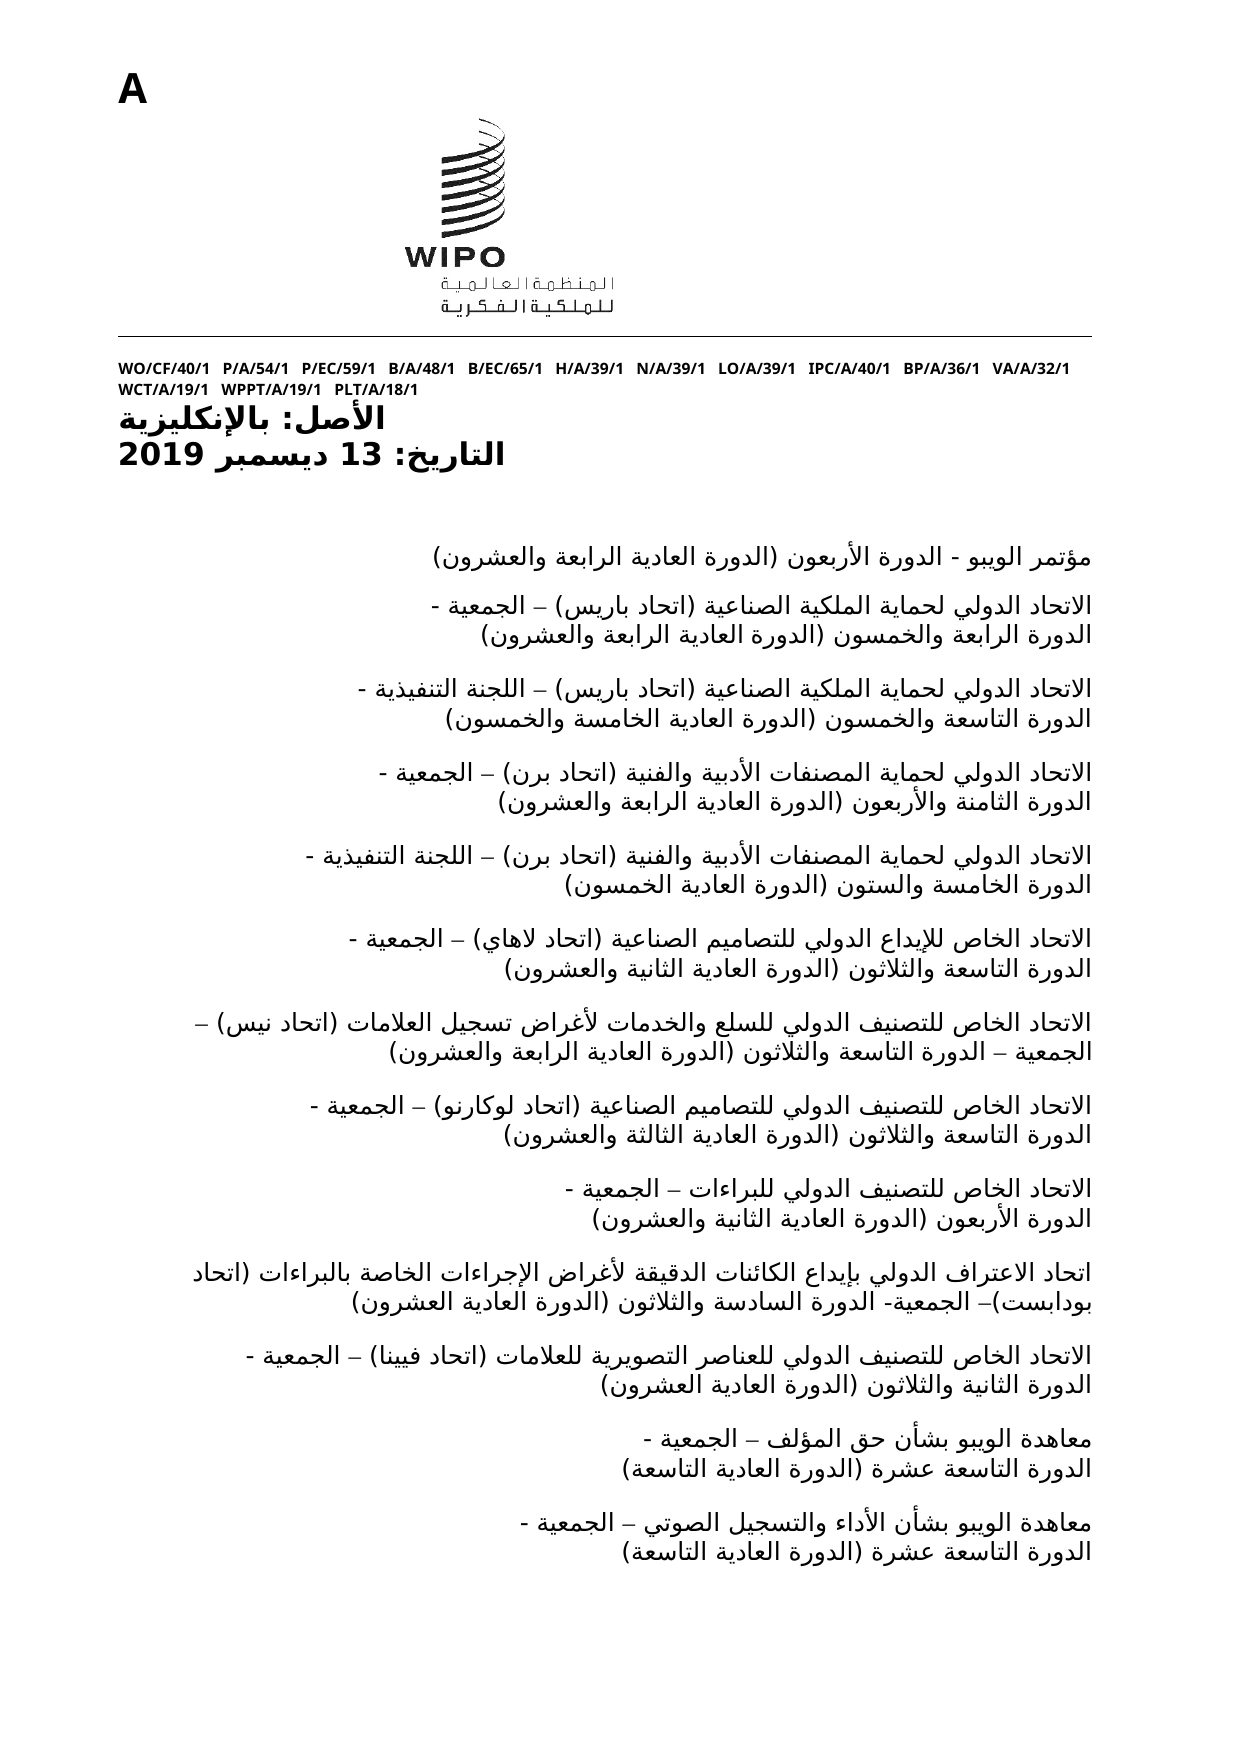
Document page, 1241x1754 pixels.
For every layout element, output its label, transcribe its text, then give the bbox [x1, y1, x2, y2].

text A [118, 59, 1092, 116]
text الأصل: بالإنكليزية [118, 400, 1092, 436]
subtitle معاهدة الويبو بشأن الأداء والتسجيل الصوتي – الجمعية - الدورة التاسعة عشرة (الدورة العادية التاسعة) [118, 1508, 1092, 1566]
subtitle الاتحاد الخاص للتصنيف الدولي للعناصر التصويرية للعلامات (اتحاد فيينا) – الجمعية - الدورة الثانية والثلاثون (الدورة العادية العشرون) [118, 1341, 1092, 1399]
subtitle الاتحاد الخاص للتصنيف الدولي للتصاميم الصناعية (اتحاد لوكارنو) – الجمعية - الدورة التاسعة والثلاثون (الدورة العادية الثالثة والعشرون) [118, 1091, 1092, 1149]
subtitle الاتحاد الدولي لحماية المصنفات الأدبية والفنية (اتحاد برن) – اللجنة التنفيذية - الدورة الخامسة والستون (الدورة العادية الخمسون) [118, 841, 1092, 899]
subtitle الاتحاد الخاص للإيداع الدولي للتصاميم الصناعية (اتحاد لاهاي) – الجمعية - الدورة التاسعة والثلاثون (الدورة العادية الثانية والعشرون) [118, 924, 1092, 983]
subtitle معاهدة الويبو بشأن حق المؤلف – الجمعية - الدورة التاسعة عشرة (الدورة العادية التاسعة) [118, 1424, 1092, 1483]
subtitle الاتحاد الدولي لحماية المصنفات الأدبية والفنية (اتحاد برن) – الجمعية - الدورة الثامنة والأربعون (الدورة العادية الرابعة والعشرون) [118, 758, 1092, 816]
picture [402, 115, 620, 324]
subtitle الاتحاد الخاص للتصنيف الدولي للسلع والخدمات لأغراض تسجيل العلامات (اتحاد نيس) – الجمعية – الدورة التاسعة والثلاثون (الدورة العادية الرابعة والعشرون) [118, 1008, 1092, 1066]
subtitle الاتحاد الدولي لحماية الملكية الصناعية (اتحاد باريس) – الجمعية - الدورة الرابعة والخمسون (الدورة العادية الرابعة والعشرون) [118, 591, 1092, 649]
subtitle اتحاد الاعتراف الدولي بإيداع الكائنات الدقيقة لأغراض الإجراءات الخاصة بالبراءات (اتحاد بودابست)– الجمعية- الدورة السادسة والثلاثون (الدورة العادية العشرون) [118, 1258, 1092, 1316]
subtitle الاتحاد الخاص للتصنيف الدولي للبراءات – الجمعية - الدورة الأربعون (الدورة العادية الثانية والعشرون) [118, 1174, 1092, 1233]
subtitle مؤتمر الويبو - الدورة الأربعون (الدورة العادية الرابعة والعشرون) [118, 545, 1092, 570]
text WO/CF/40/1 P/A/54/1 p/ec/59/1 B/A/48/1 b/ec/65/1 h/a/39/1 N/A/39/1 LO/A/39/1 IPC/A/40/1 BP/A/36/1 VA/A/32/1 WCT/A/19/1 WPPT/A/19/1 PLT/A/18/1 [118, 337, 1092, 400]
text التاريخ: 13 ديسمبر 2019 [118, 436, 1092, 473]
subtitle الاتحاد الدولي لحماية الملكية الصناعية (اتحاد باريس) – اللجنة التنفيذية - الدورة التاسعة والخمسون (الدورة العادية الخامسة والخمسون) [118, 674, 1092, 733]
